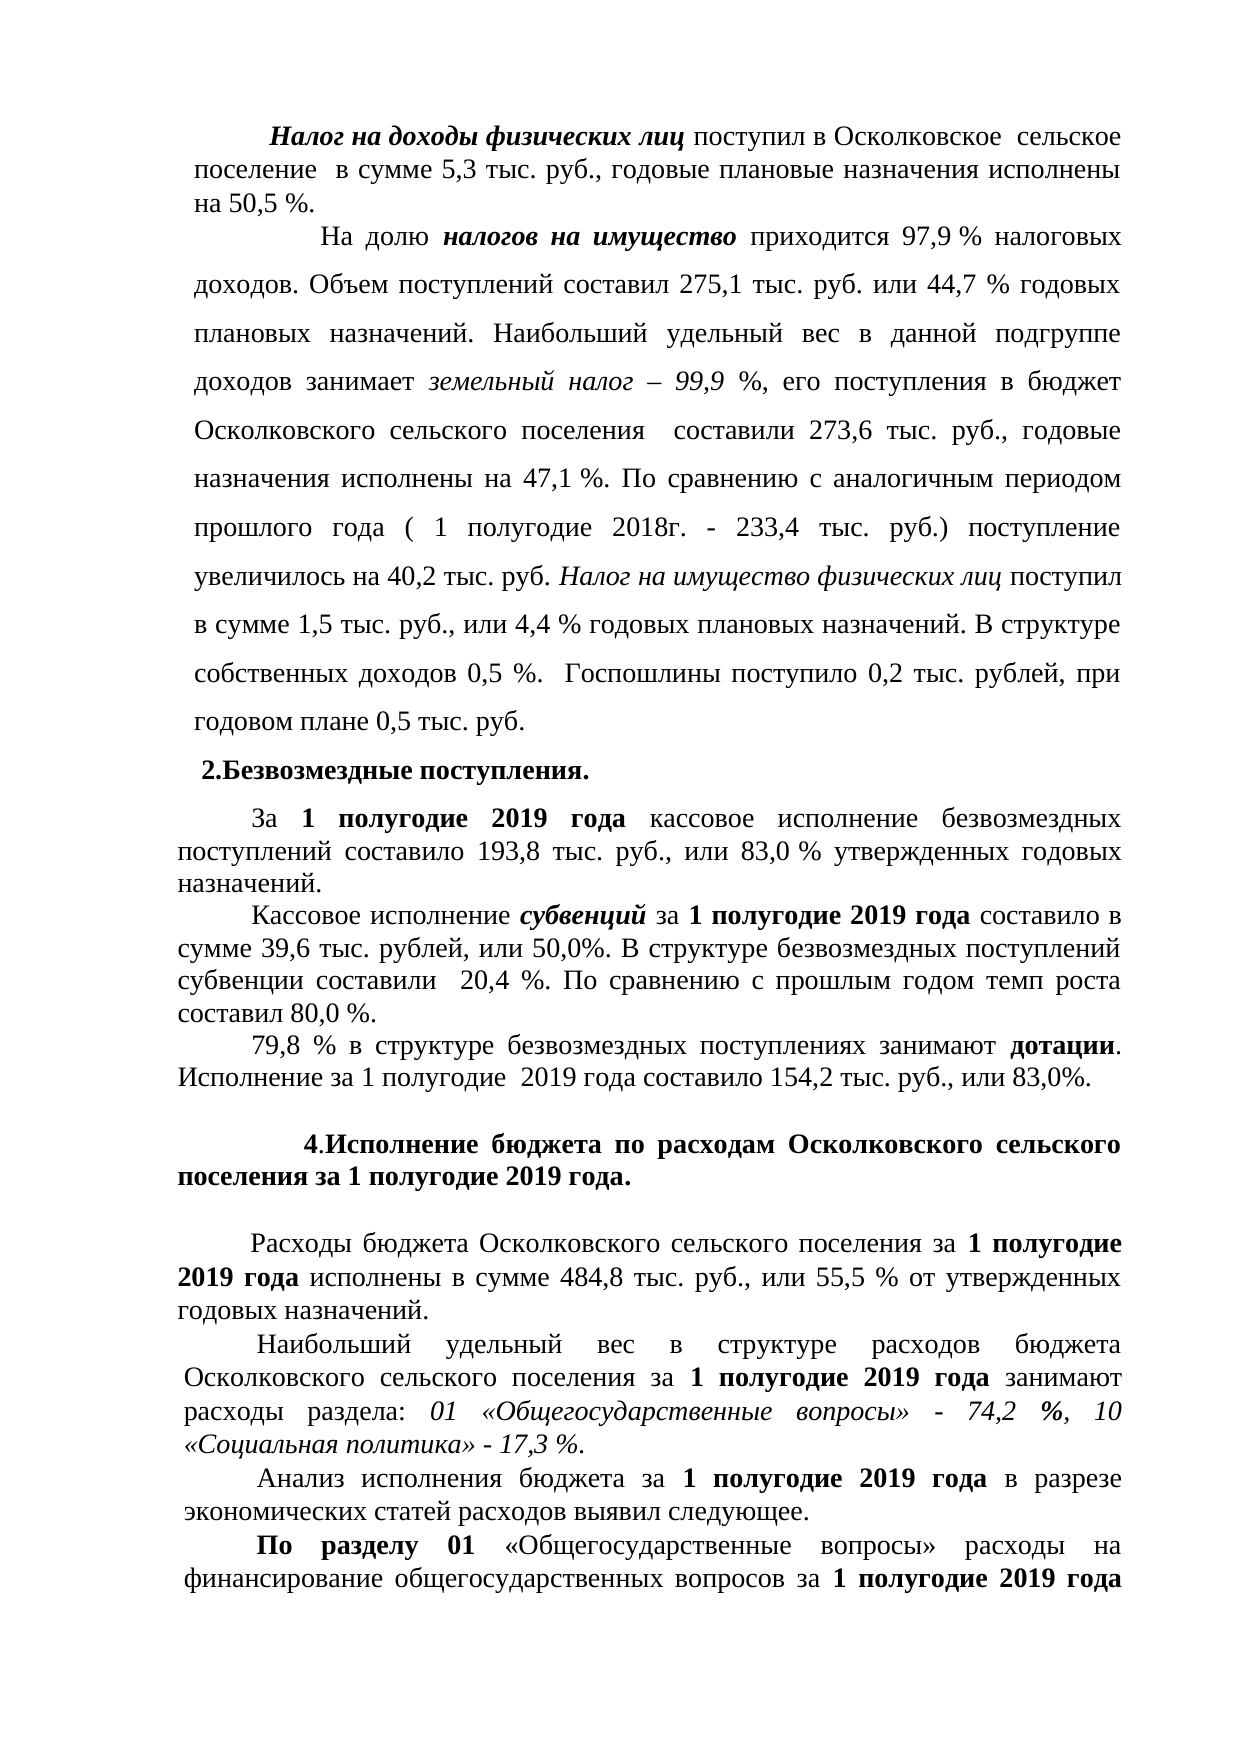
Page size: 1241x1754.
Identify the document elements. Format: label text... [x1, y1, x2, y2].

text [183, 1528, 1122, 1595]
text Анализ исполнения бюджета за 1 полугодие 2019 года в разрезе экономических статей расходов выявил следующее. [183, 1461, 1122, 1528]
text Расходы бюджета Осколковского сельского поселения за 1 полугодие 2019 года исполнены в сумме 484,8 тыс. руб., или 55,5 % от утвержденных годовых назначений. [177, 1226, 1122, 1326]
text Наибольший удельный вес в структуре расходов бюджета Осколковского сельского поселения за 1 полугодие 2019 года занимают расходы раздела: 01 «Общегосударственные вопросы» - 74,2 %, 10 «Социальная политика» - 17,3 %. [183, 1326, 1122, 1461]
text За 1 полугодие 2019 года кассовое исполнение безвозмездных поступлений составило 193,8 тыс. руб., или 83,0 % утвержденных годовых назначений. [177, 801, 1122, 898]
text 4.Исполнение бюджета по расходам Осколковского сельского поселения за 1 полугодие 2019 года. [177, 1127, 1122, 1192]
text На долю налогов на имущество приходится 97,9 % налоговых доходов. Объем поступлений составил 275,1 тыс. руб. или 44,7 % годовых плановых назначений. Наибольший удельный вес в данной подгруппе доходов занимает земельный налог – 99,9 %, его поступления в бюджет Осколковского сельского поселения составили 273,6 тыс. руб., годовые назначения исполнены на 47,1 %. По сравнению с аналогичным периодом прошлого года ( 1 полугодие 2018г. - 233,4 тыс. руб.) поступление увеличилось на 40,2 тыс. руб. Налог на имущество физических лиц поступил в сумме 1,5 тыс. руб., или 4,4 % годовых плановых назначений. В структуре собственных доходов 0,5 %. Госпошлины поступило 0,2 тыс. рублей, при годовом плане 0,5 тыс. руб. [194, 219, 1122, 737]
text Налог на доходы физических лиц поступил в Осколковское сельское поселение в сумме 5,3 тыс. руб., годовые плановые назначения исполнены на 50,5 %. [194, 118, 1122, 219]
text 79,8 % в структуре безвозмездных поступлениях занимают дотации. Исполнение за 1 полугодие 2019 года составило 154,2 тыс. руб., или 83,0%. [177, 1028, 1122, 1093]
text Кассовое исполнение субвенций за 1 полугодие 2019 года составило в сумме 39,6 тыс. рублей, или 50,0%. В структуре безвозмездных поступлений субвенции составили 20,4 %. По сравнению с прошлым годом темп роста составил 80,0 %. [177, 898, 1122, 1028]
text 2.Безвозмездные поступления. [194, 753, 1122, 785]
